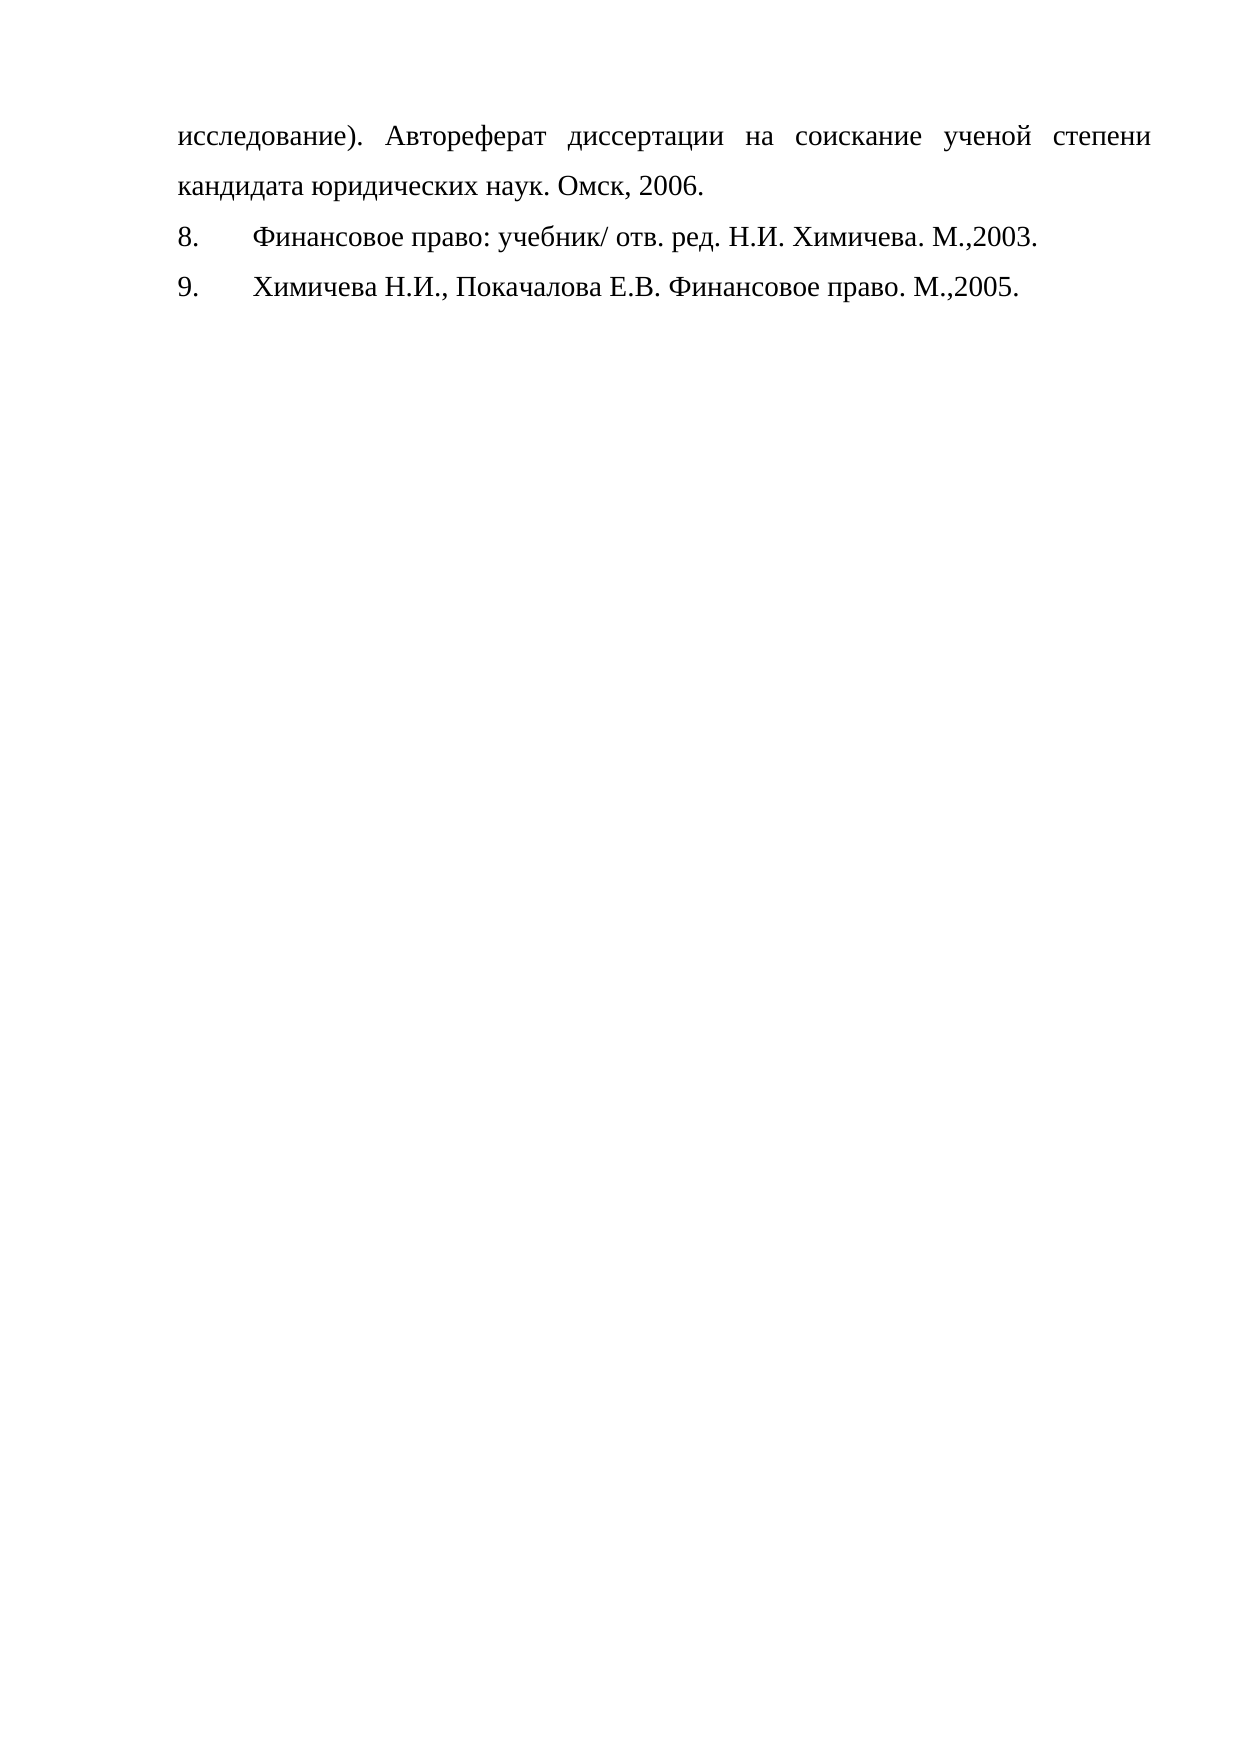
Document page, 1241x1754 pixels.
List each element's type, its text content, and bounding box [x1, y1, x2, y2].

list Финансовое право: учебник/ отв. ред. Н.И. Химичева. М.,2003. [177, 219, 1152, 252]
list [177, 118, 1152, 202]
list Химичева Н.И., Покачалова Е.В. Финансовое право. М.,2005. [177, 269, 1152, 303]
